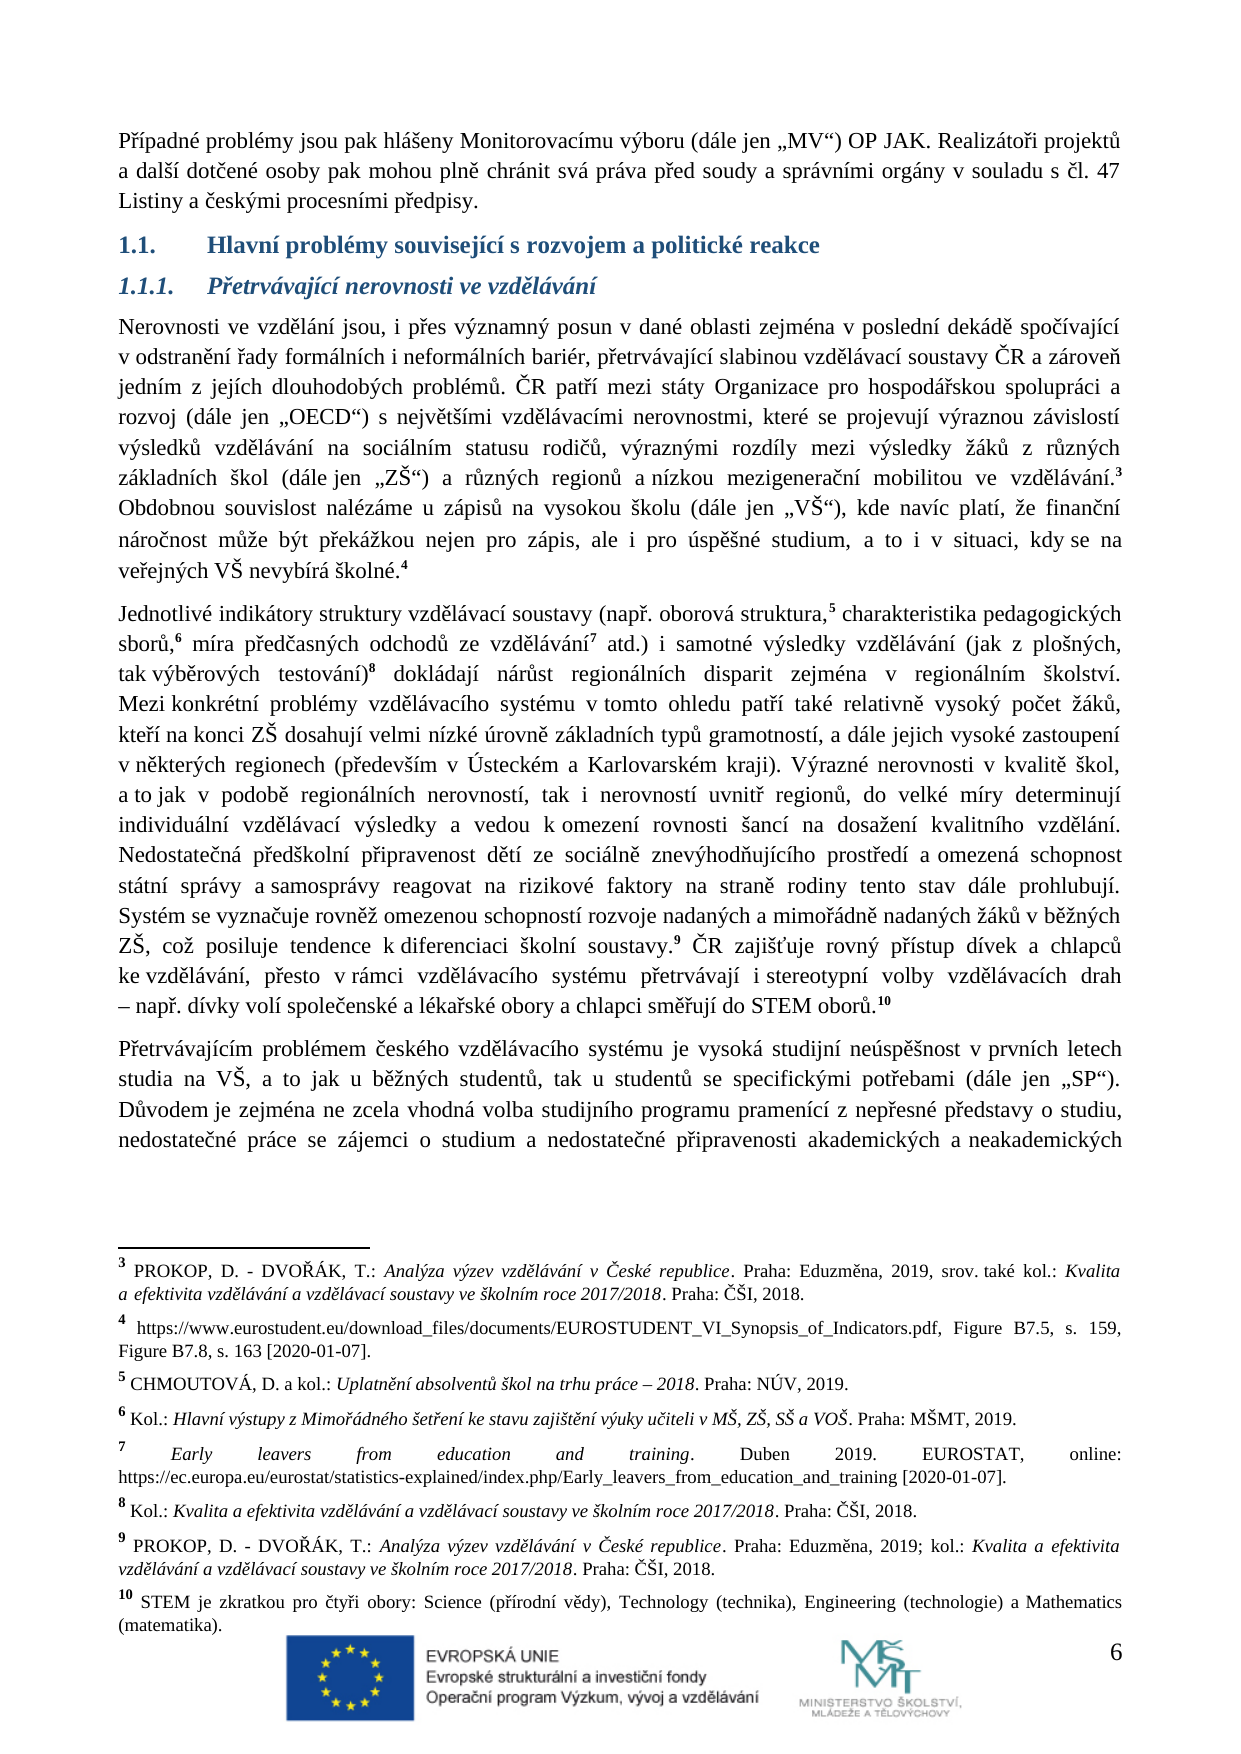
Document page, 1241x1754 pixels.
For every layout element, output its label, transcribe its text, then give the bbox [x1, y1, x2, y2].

text Přetrvávajícím problémem českého vzdělávacího systému je vysoká studijní neúspěšnost v prvních letech studia na VŠ, a to jak u běžných studentů, tak u studentů se specifickými potřebami (dále jen „SP“). Důvodem je zejména ne zcela vhodná volba studijního programu pramenící z nepřesné představy o studiu, nedostatečné práce se zájemci o studium a nedostatečné připravenosti akademických a neakademických pracovníků pro práci se studenty ohroženými neúspěchem. Velmi vysoká studijní neúspěšnost způsobená do značné míry ekonomickými faktory se projevuje také u postgraduálního studia. [118, 1035, 1122, 1182]
picture [242, 1629, 999, 1754]
subtitle Přetrvávající nerovnosti ve vzdělávání [118, 271, 1122, 300]
subtitle Hlavní problémy související s rozvojem a politické reakce [118, 230, 1122, 259]
text Nerovnosti ve vzdělání jsou, i přes významný posun v dané oblasti zejména v poslední dekádě spočívající v odstranění řady formálních i neformálních bariér, přetrvávající slabinou vzdělávací soustavy ČR a zároveň jedním z jejích dlouhodobých problémů. ČR patří mezi státy Organizace pro hospodářskou spolupráci a rozvoj (dále jen „OECD“) s největšími vzdělávacími nerovnostmi, které se projevují výraznou závislostí výsledků vzdělávání na sociálním statusu rodičů, výraznými rozdíly mezi výsledky žáků z různých základních škol (dále jen „ZŠ“) a různých regionů a nízkou mezigenerační mobilitou ve vzdělávání. Obdobnou souvislost nalézáme u zápisů na vysokou školu (dále jen „VŠ“), kde navíc platí, že finanční náročnost může být překážkou nejen pro zápis, ale i pro úspěšné studium, a to i v situaci, kdy se na veřejných VŠ nevybírá školné. [118, 313, 1122, 583]
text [118, 127, 1122, 214]
text Jednotlivé indikátory struktury vzdělávací soustavy (např. oborová struktura, charakteristika pedagogických sborů, míra předčasných odchodů ze vzdělávání atd.) i samotné výsledky vzdělávání (jak z plošných, tak výběrových testování) dokládají nárůst regionálních disparit zejména v regionálním školství. Mezi konkrétní problémy vzdělávacího systému v tomto ohledu patří také relativně vysoký počet žáků, kteří na konci ZŠ dosahují velmi nízké úrovně základních typů gramotností, a dále jejich vysoké zastoupení v některých regionech (především v Ústeckém a Karlovarském kraji). Výrazné nerovnosti v kvalitě škol, a to jak v podobě regionálních nerovností, tak i nerovností uvnitř regionů, do velké míry determinují individuální vzdělávací výsledky a vedou k omezení rovnosti šancí na dosažení kvalitního vzdělání. Nedostatečná předškolní připravenost dětí ze sociálně znevýhodňujícího prostředí a omezená schopnost státní správy a samosprávy reagovat na rizikové faktory na straně rodiny tento stav dále prohlubují. Systém se vyznačuje rovněž omezenou schopností rozvoje nadaných a mimořádně nadaných žáků v běžných ZŠ, což posiluje tendence k diferenciaci školní soustavy. ČR zajišťuje rovný přístup dívek a chlapců ke vzdělávání, přesto v rámci vzdělávacího systému přetrvávají i stereotypní volby vzdělávacích drah – např. dívky volí společenské a lékařské obory a chlapci směřují do STEM oborů. [118, 600, 1122, 1019]
